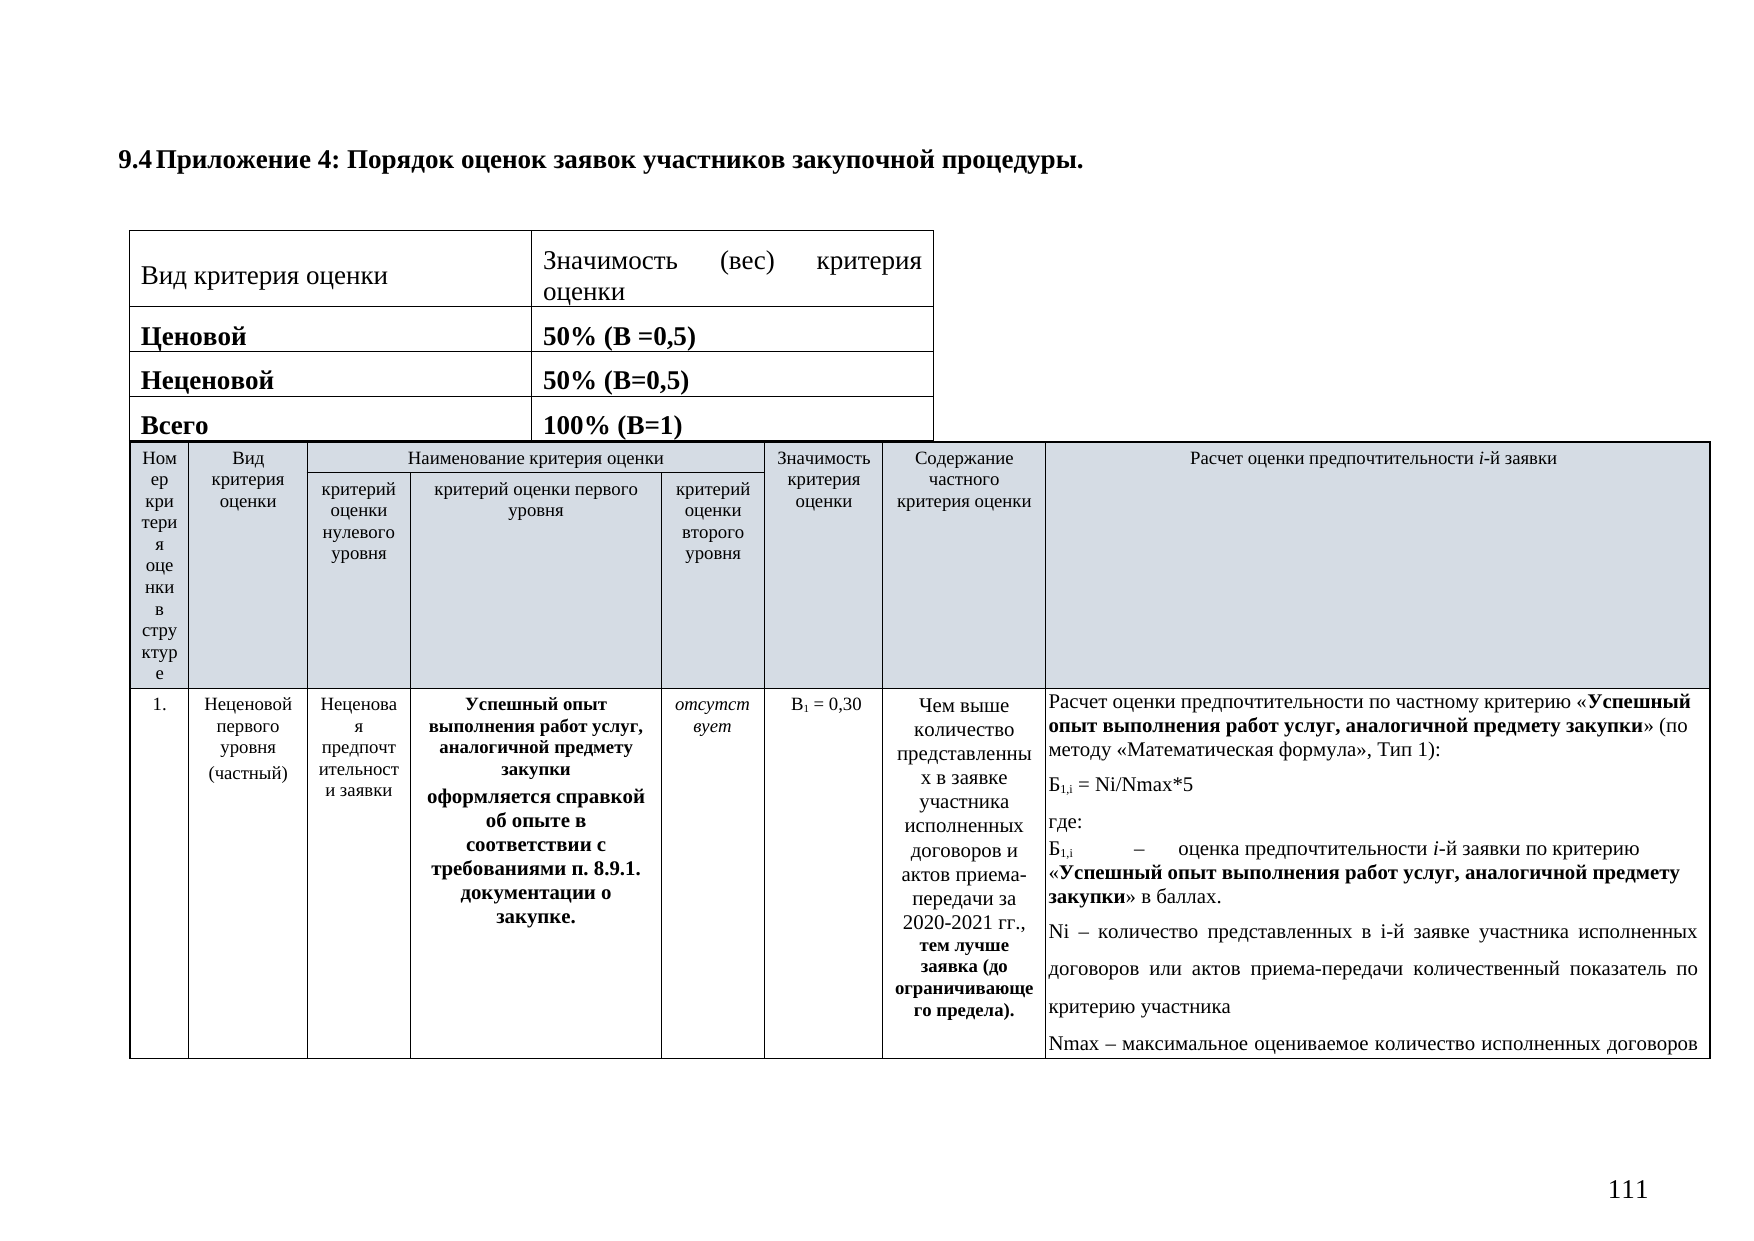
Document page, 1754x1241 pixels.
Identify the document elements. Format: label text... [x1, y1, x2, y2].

table_cell критерий оценки нулевого уровня [308, 473, 410, 688]
table_cell В1 = 0,30 [765, 689, 882, 1058]
table_cell 50% (В =0,5) [532, 307, 933, 351]
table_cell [1046, 689, 1709, 1058]
list Приложение 4: Порядок оценок заявок участников закупочной процедуры. [118, 143, 1710, 174]
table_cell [883, 689, 1045, 1058]
table_header Содержание частного критерия оценки [883, 443, 1045, 688]
table_header Номер критерия оценки в структуре [131, 443, 188, 688]
table_header Вид критерия оценки [130, 231, 531, 306]
table_cell 1. [131, 689, 188, 1058]
table_cell 100% (В=1) [532, 397, 933, 440]
table_cell Неценовой [130, 352, 531, 396]
table_header Наименование критерия оценки [308, 443, 764, 472]
table_cell критерий оценки второго уровня [662, 473, 764, 688]
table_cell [411, 689, 661, 1058]
table_header Значимость критерия оценки [765, 443, 882, 688]
table_header Вид критерия оценки [189, 443, 307, 688]
table_cell Всего [130, 397, 531, 440]
table_cell отсутствует [662, 689, 764, 1058]
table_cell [189, 689, 307, 1058]
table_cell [308, 689, 410, 1058]
table_cell Ценовой [130, 307, 531, 351]
table_header Значимость (вес) критерия оценки [532, 231, 933, 306]
table_cell 50% (В=0,5) [532, 352, 933, 396]
table_cell критерий оценки первого уровня [411, 473, 661, 688]
table_header Расчет оценки предпочтительности i-й заявки [1046, 443, 1709, 688]
